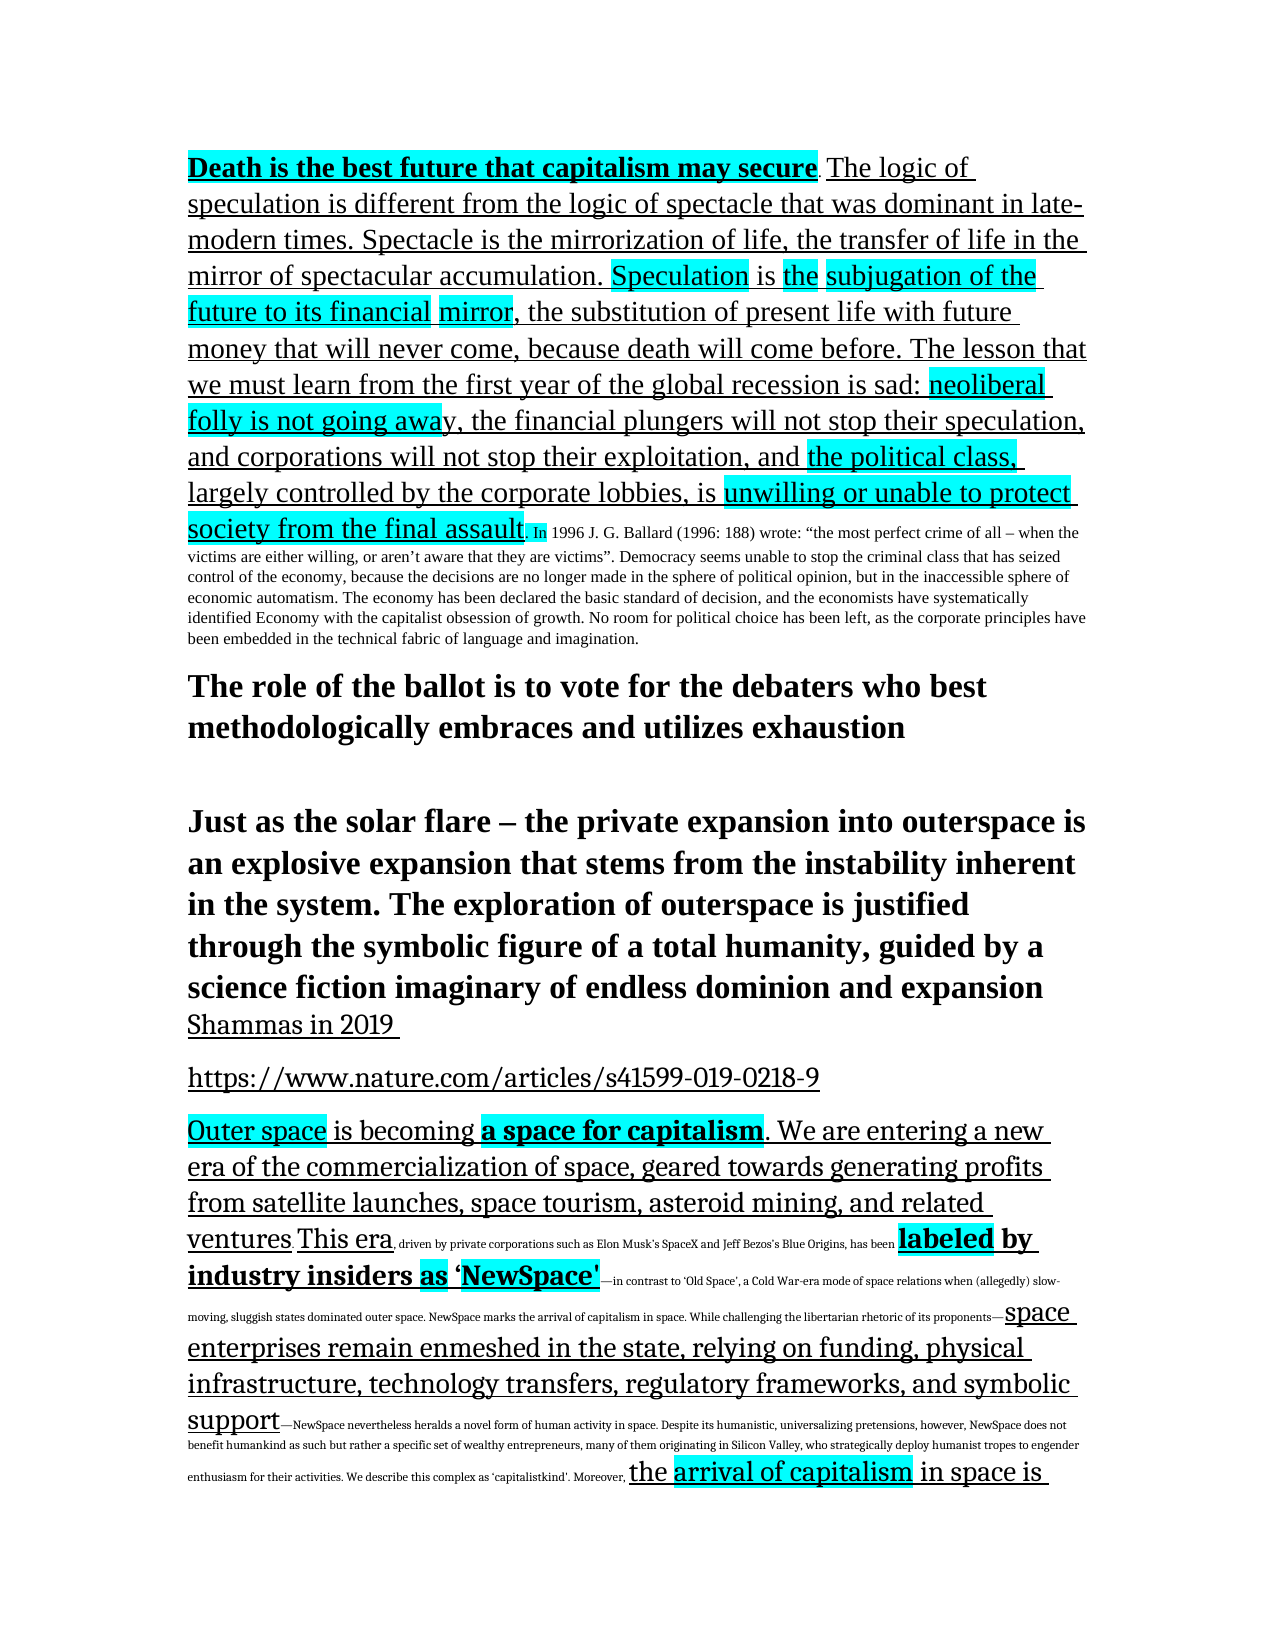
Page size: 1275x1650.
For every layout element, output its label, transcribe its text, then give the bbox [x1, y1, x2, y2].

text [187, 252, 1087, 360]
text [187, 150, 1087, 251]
subtitle Just as the solar flare – the private expansion into outerspace is an explosive expansion that stems from the instability inherent in the system. The exploration of outerspace is justified through the symbolic figure of a total humanity, guided by a science fiction imaginary of endless dominion and expansion [187, 802, 1087, 1006]
subtitle The role of the ballot is to vote for the debaters who best methodologically embraces and utilizes exhaustion [187, 666, 1087, 746]
text Shammas in 2019 [187, 1008, 1087, 1042]
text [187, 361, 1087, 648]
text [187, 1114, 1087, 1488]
text https://www.nature.com/articles/s41599-019-0218-9 [187, 1061, 1087, 1095]
